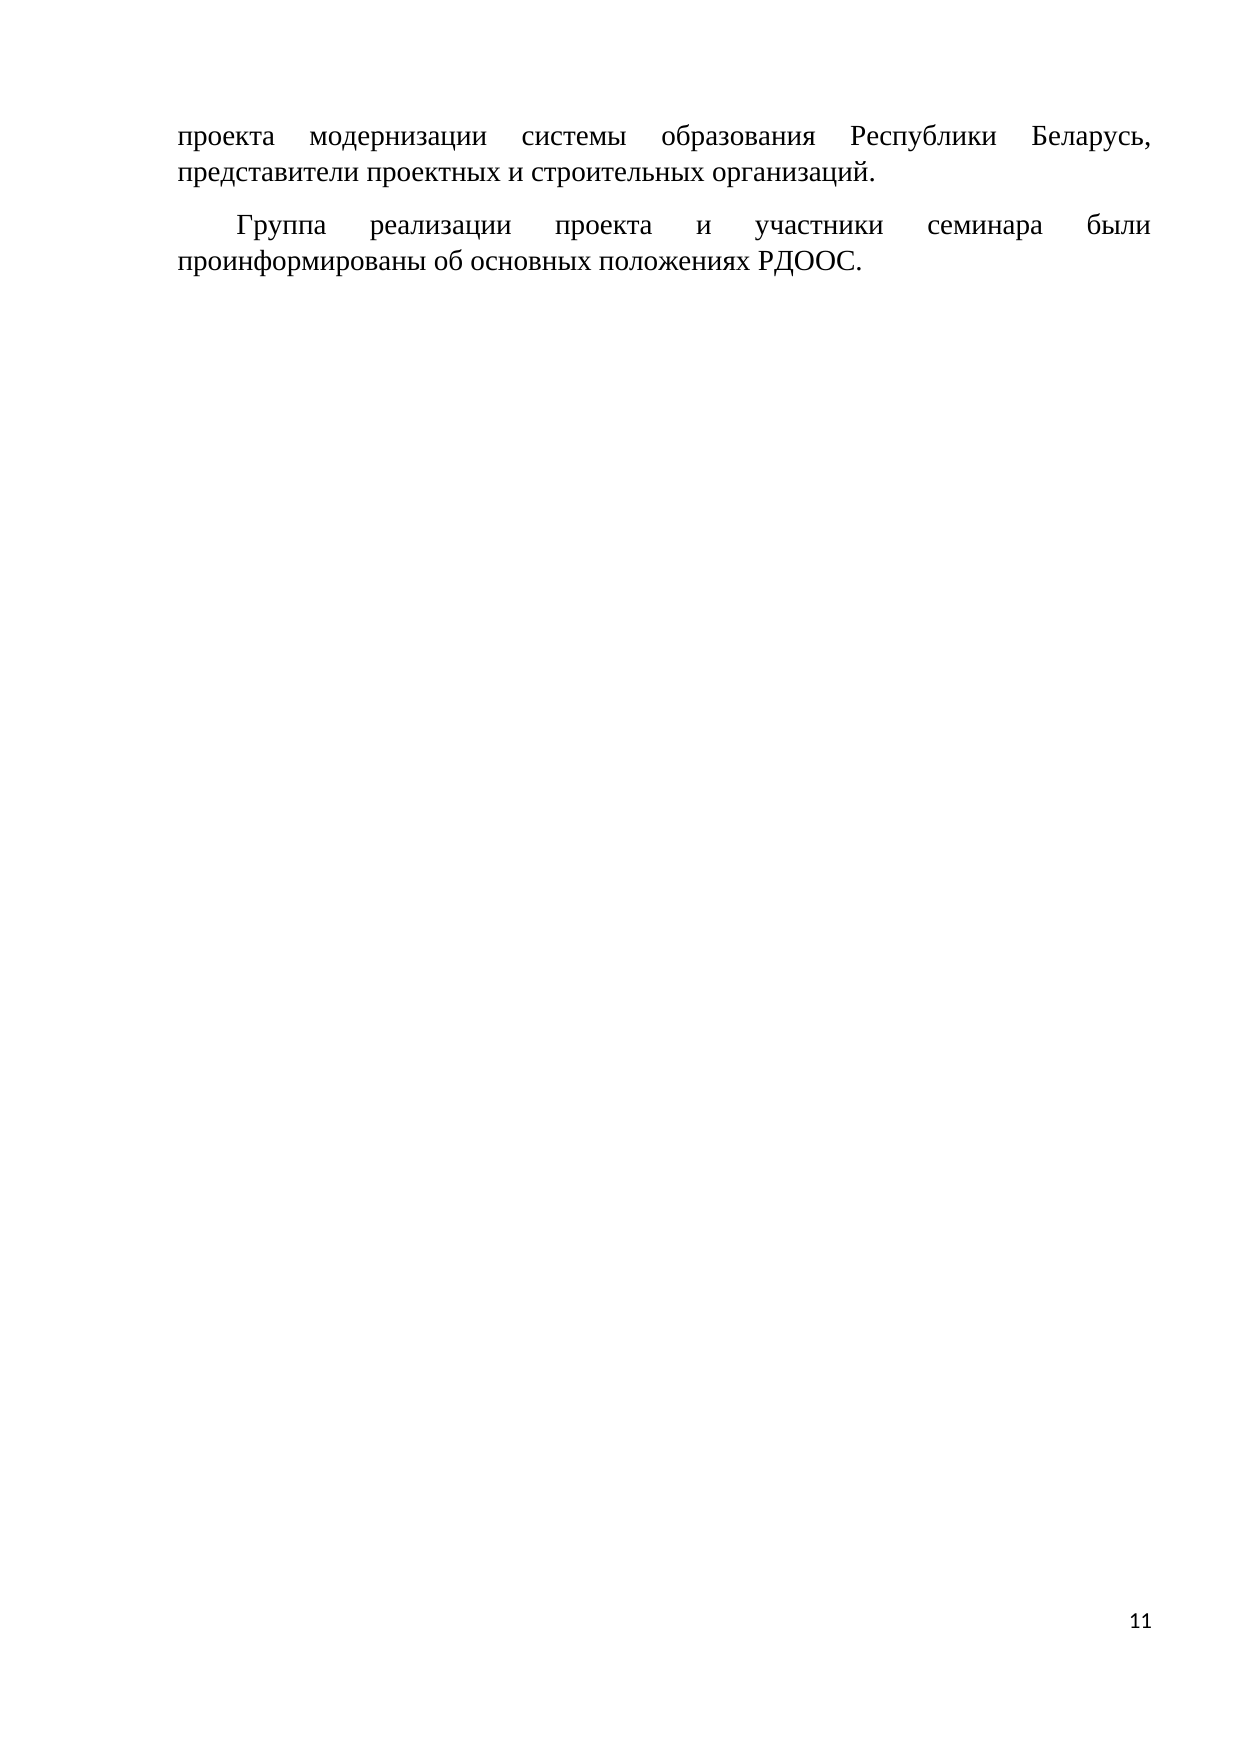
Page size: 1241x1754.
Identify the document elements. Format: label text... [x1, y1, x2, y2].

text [177, 118, 1152, 188]
text Группа реализации проекта и участники семинара были проинформированы об основных положениях РДООС. [177, 207, 1152, 277]
